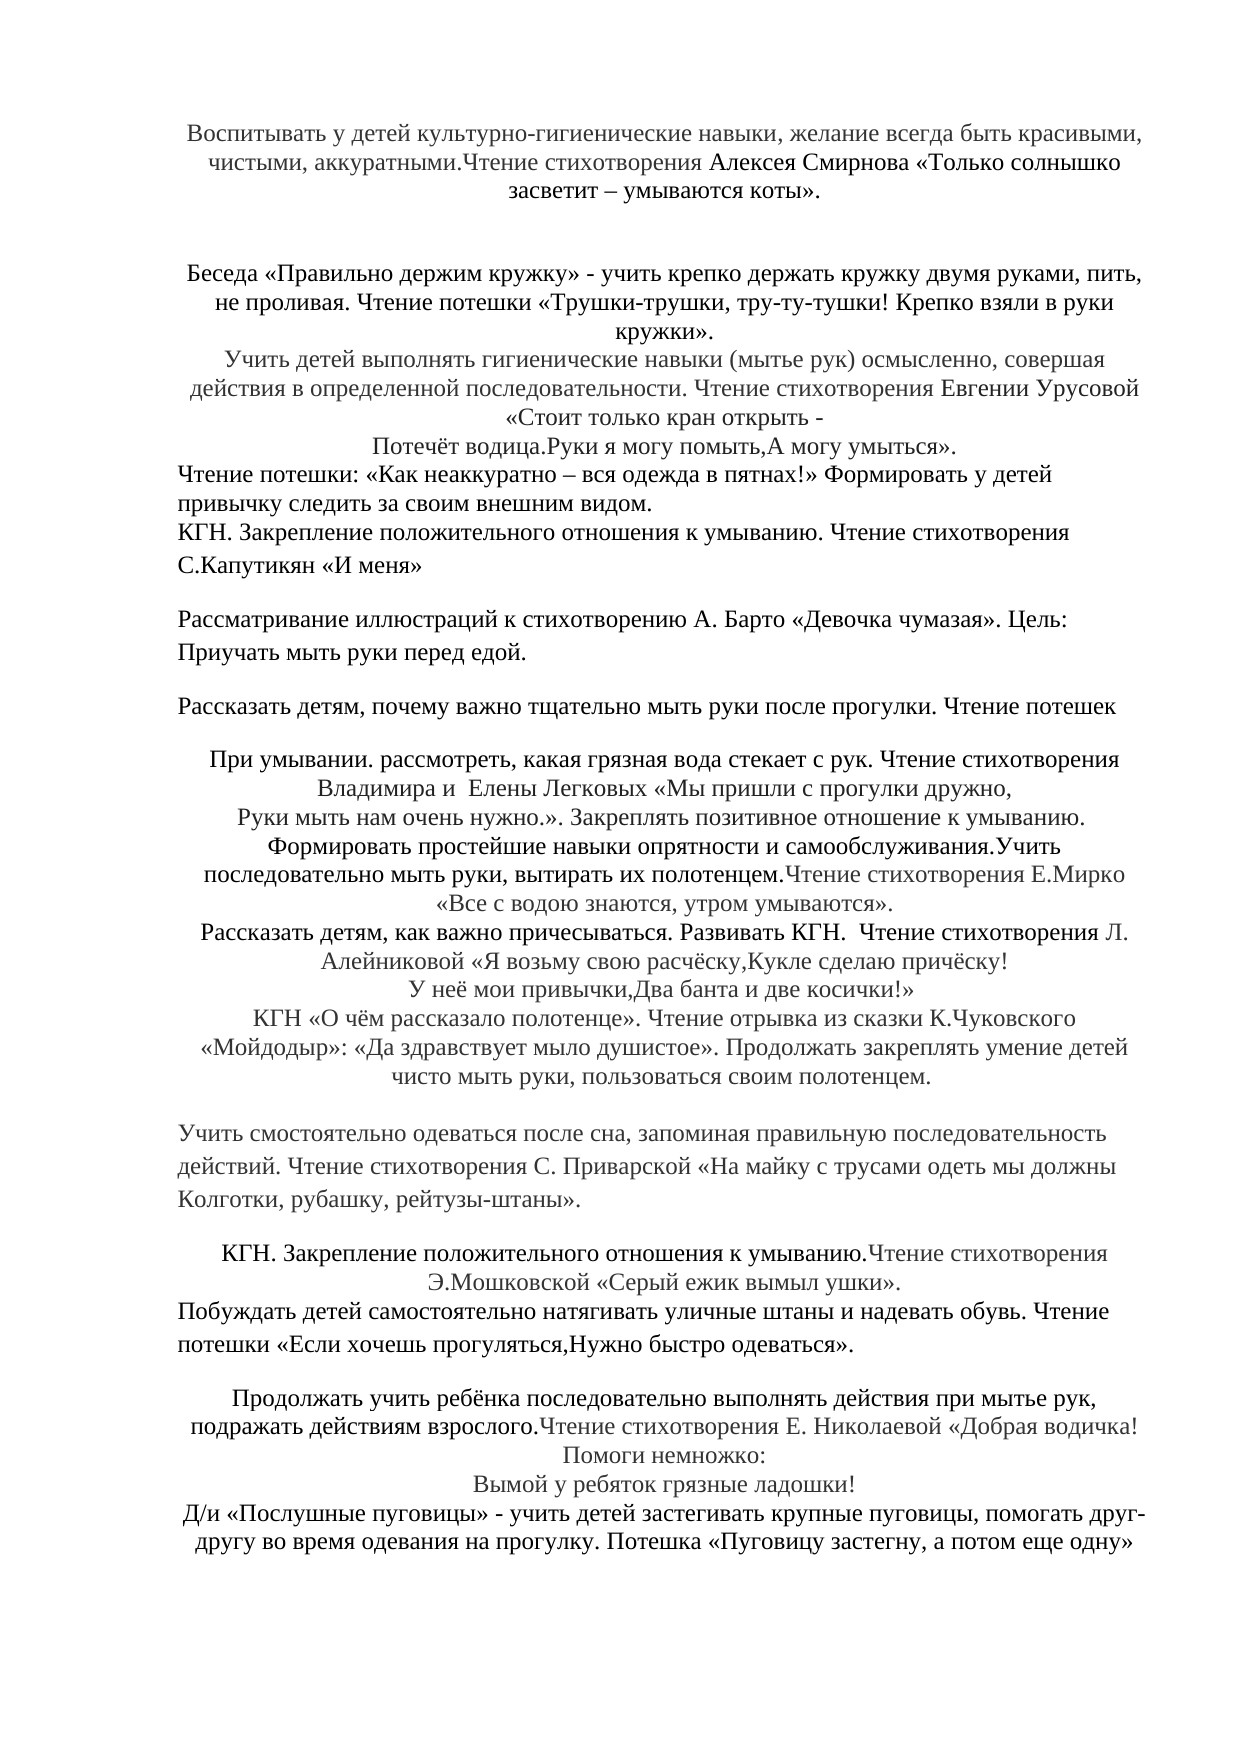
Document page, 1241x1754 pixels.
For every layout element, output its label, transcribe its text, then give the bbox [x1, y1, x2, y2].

text Рассказать детям, как важно причесываться. Развивать КГН. Чтение стихотворения Л. Алейниковой «Я возьму свою расчёску,Кукле сделаю причёску! У неё мои привычки,Два банта и две косички!» [177, 917, 1152, 1003]
text Воспитывать у детей культурно-гигиенические навыки, желание всегда быть красивыми, чистыми, аккуратными.Чтение стихотворения Алексея Смирнова «Только солнышко засветит – умываются коты». [177, 118, 1152, 204]
text КГН. Закрепление положительного отношения к умыванию. Чтение стихотворения С.Капутикян «И меня» [177, 517, 1152, 579]
text При умывании. рассмотреть, какая грязная вода стекает с рук. Чтение стихотворения Владимира и Елены Легковых «Мы пришли с прогулки дружно, Руки мыть нам очень нужно.». Закреплять позитивное отношение к умыванию. Формировать простейшие навыки опрятности и самообслуживания.Учить последовательно мыть руки, вытирать их полотенцем.Чтение стихотворения Е.Мирко «Все с водою знаются, утром умываются». [177, 744, 1152, 917]
text Продолжать учить ребёнка последовательно выполнять действия при мытье рук, подражать действиям взрослого.Чтение стихотворения Е. Николаевой «Добрая водичка! Помоги немножко: Вымой у ребяток грязные ладошки! [766, 1383, 1152, 1498]
text Продолжать учить ребёнка последовательно выполнять действия при мытье рук, подражать действиям взрослого.Чтение стихотворения Е. Николаевой «Добрая водичка! Помоги немножко: Вымой у ребяток грязные ладошки! [177, 1383, 563, 1498]
text Д/и «Послушные пуговицы» - учить детей застегивать крупные пуговицы, помогать друг-другу во время одевания на прогулку. Потешка «Пуговицу застегну, а потом еще одну» [177, 1498, 1152, 1555]
text КГН. Закрепление положительного отношения к умыванию.Чтение стихотворения Э.Мошковской «Серый ежик вымыл ушки». [901, 1238, 1152, 1296]
text Рассматривание иллюстраций к стихотворению А. Барто «Девочка чумазая». Цель: Приучать мыть руки перед едой. [177, 604, 1152, 666]
text Беседа «Правильно держим кружку» - учить крепко держать кружку двумя руками, пить, не проливая. Чтение потешки «Трушки-трушки, тру-ту-тушки! Крепко взяли в руки кружки». [177, 258, 1152, 344]
text Чтение потешки: «Как неаккуратно – вся одежда в пятнах!» Формировать у детей привычку следить за своим внешним видом. [177, 459, 1152, 517]
text Рассказать детям, почему важно тщательно мыть руки после прогулки. Чтение потешек [177, 691, 1152, 719]
text Учить смостоятельно одеваться после сна, запоминая правильную последовательность действий. Чтение стихотворения С. Приварской «На майку с трусами одеть мы должны Колготки, рубашку, рейтузы-штаны». [177, 1118, 1152, 1213]
text КГН «О чём рассказало полотенце». Чтение отрывка из сказки К.Чуковского «Мойдодыр»: «Да здравствует мыло душистое». Продолжать закреплять умение детей чисто мыть руки, пользоваться своим полотенцем. [177, 1003, 391, 1089]
text Учить детей выполнять гигиенические навыки (мытье рук) осмысленно, совершая действия в определенной последовательности. Чтение стихотворения Евгении Урусовой «Стоит только кран открыть - Потечёт водица.Руки я могу помыть,А могу умыться». [177, 344, 1152, 459]
text КГН. Закрепление положительного отношения к умыванию.Чтение стихотворения Э.Мошковской «Серый ежик вымыл ушки». [177, 1238, 868, 1296]
text КГН «О чём рассказало полотенце». Чтение отрывка из сказки К.Чуковского «Мойдодыр»: «Да здравствует мыло душистое». Продолжать закреплять умение детей чисто мыть руки, пользоваться своим полотенцем. [938, 1003, 1152, 1089]
text Побуждать детей самостоятельно натягивать уличные штаны и надевать обувь. Чтение потешки «Если хочешь прогуляться,Нужно быстро одеваться». [177, 1296, 1152, 1357]
